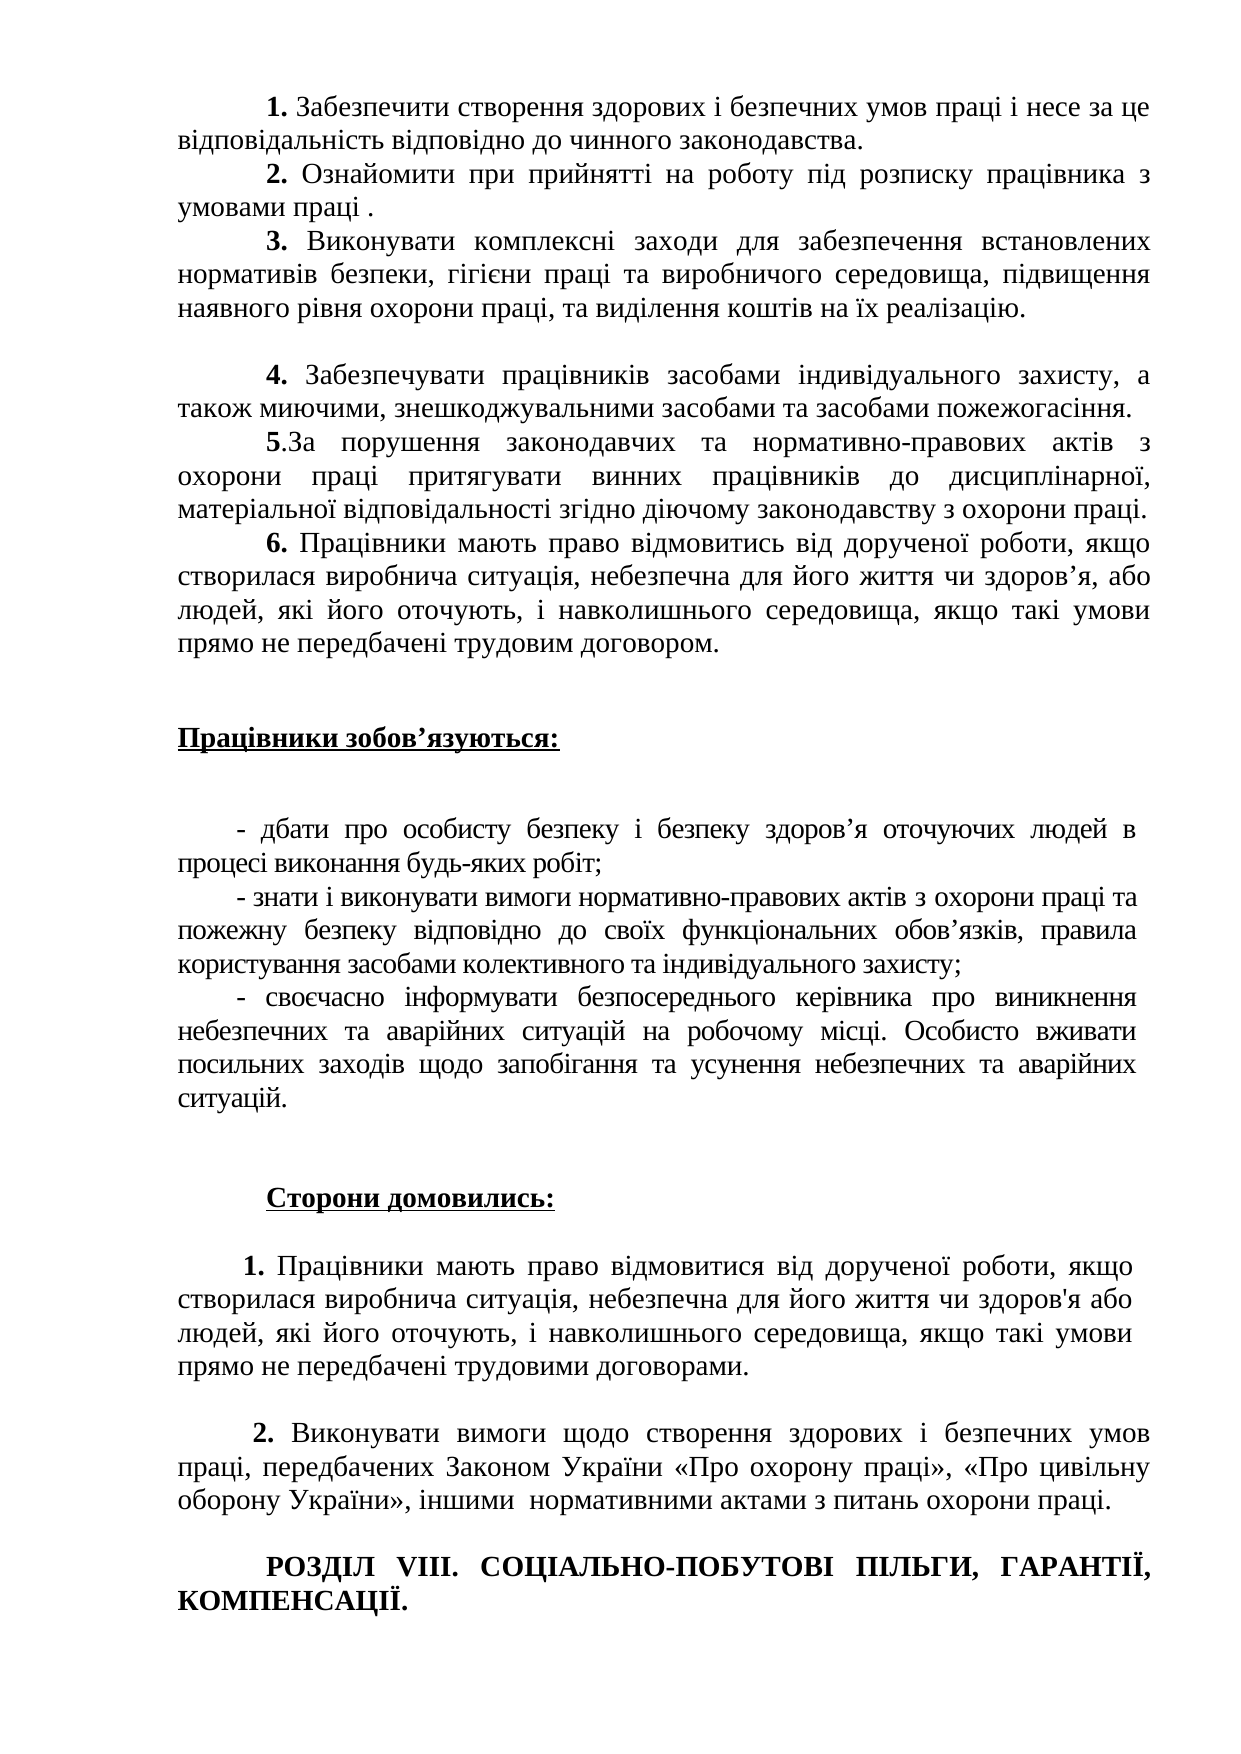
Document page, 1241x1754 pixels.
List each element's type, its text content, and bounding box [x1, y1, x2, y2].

text 4. Забезпечувати працівників засобами індивідуального захисту, а також миючими, знешкоджувальними засобами та засобами пожежогасіння. [177, 357, 1152, 424]
text 5.За порушення законодавчих та нормативно-правових актів з охорони праці притягувати винних працівників до дисциплінарної, матеріальної відповідальності згідно діючому законодавству з охорони праці. [177, 424, 1152, 525]
text Сторони домовились: [177, 1181, 1152, 1214]
text - своєчасно інформувати безпосереднього керівника про виникнення небезпечних та аварійних ситуацій на робочому місці. Особисто вживати посильних заходів щодо запобігання та усунення небезпечних та аварійних ситуацій. [177, 979, 1137, 1113]
text 2. Ознайомити при прийнятті на роботу під розписку працівника з умовами праці . [177, 156, 1152, 223]
text 1. Забезпечити створення здорових і безпечних умов праці і несе за це відповідальність відповідно до чинного законодавства. [177, 89, 1152, 156]
text РОЗДІЛ VІІI. СОЦІАЛЬНО-ПОБУТОВІ ПІЛЬГИ, ГАРАНТІЇ, КОМПЕНСАЦІЇ. [177, 1549, 1152, 1617]
text Працівники зобов’язуються: [177, 720, 1152, 754]
text 1. Працівники мають право відмовитися від дорученої роботи, якщо створилася виробнича ситуація, небезпечна для його життя чи здоров'я або людей, які його оточують, і навколишнього середовища, якщо такі умови прямо не передбачені трудовими договорами. [177, 1248, 1134, 1382]
text 6. Працівники мають право відмовитись від дорученої роботи, якщо створилася виробнича ситуація, небезпечна для його життя чи здоров’я, або людей, які його оточують, і навколишнього середовища, якщо такі умови прямо не передбачені трудовим договором. [177, 525, 1152, 659]
text 3. Виконувати комплексні заходи для забезпечення встановлених нормативів безпеки, гігієни праці та виробничого середовища, підвищення наявного рівня охорони праці, та виділення коштів на їх реалізацію. [177, 223, 1152, 323]
text - дбати про особисту безпеку і безпеку здоров’я оточуючих людей в процесі виконання будь-яких робіт; [177, 812, 1138, 879]
text 2. Виконувати вимоги щодо створення здорових і безпечних умов праці, передбачених Законом України «Про охорону праці», «Про цивільну оборону України», іншими нормативними актами з питань охорони праці. [177, 1415, 1152, 1516]
text - знати і виконувати вимоги нормативно-правових актів з охорони праці та пожежну безпеку відповідно до своїх функціональних обов’язків, правила користування засобами колективного та індивідуального захисту; [177, 879, 1137, 979]
